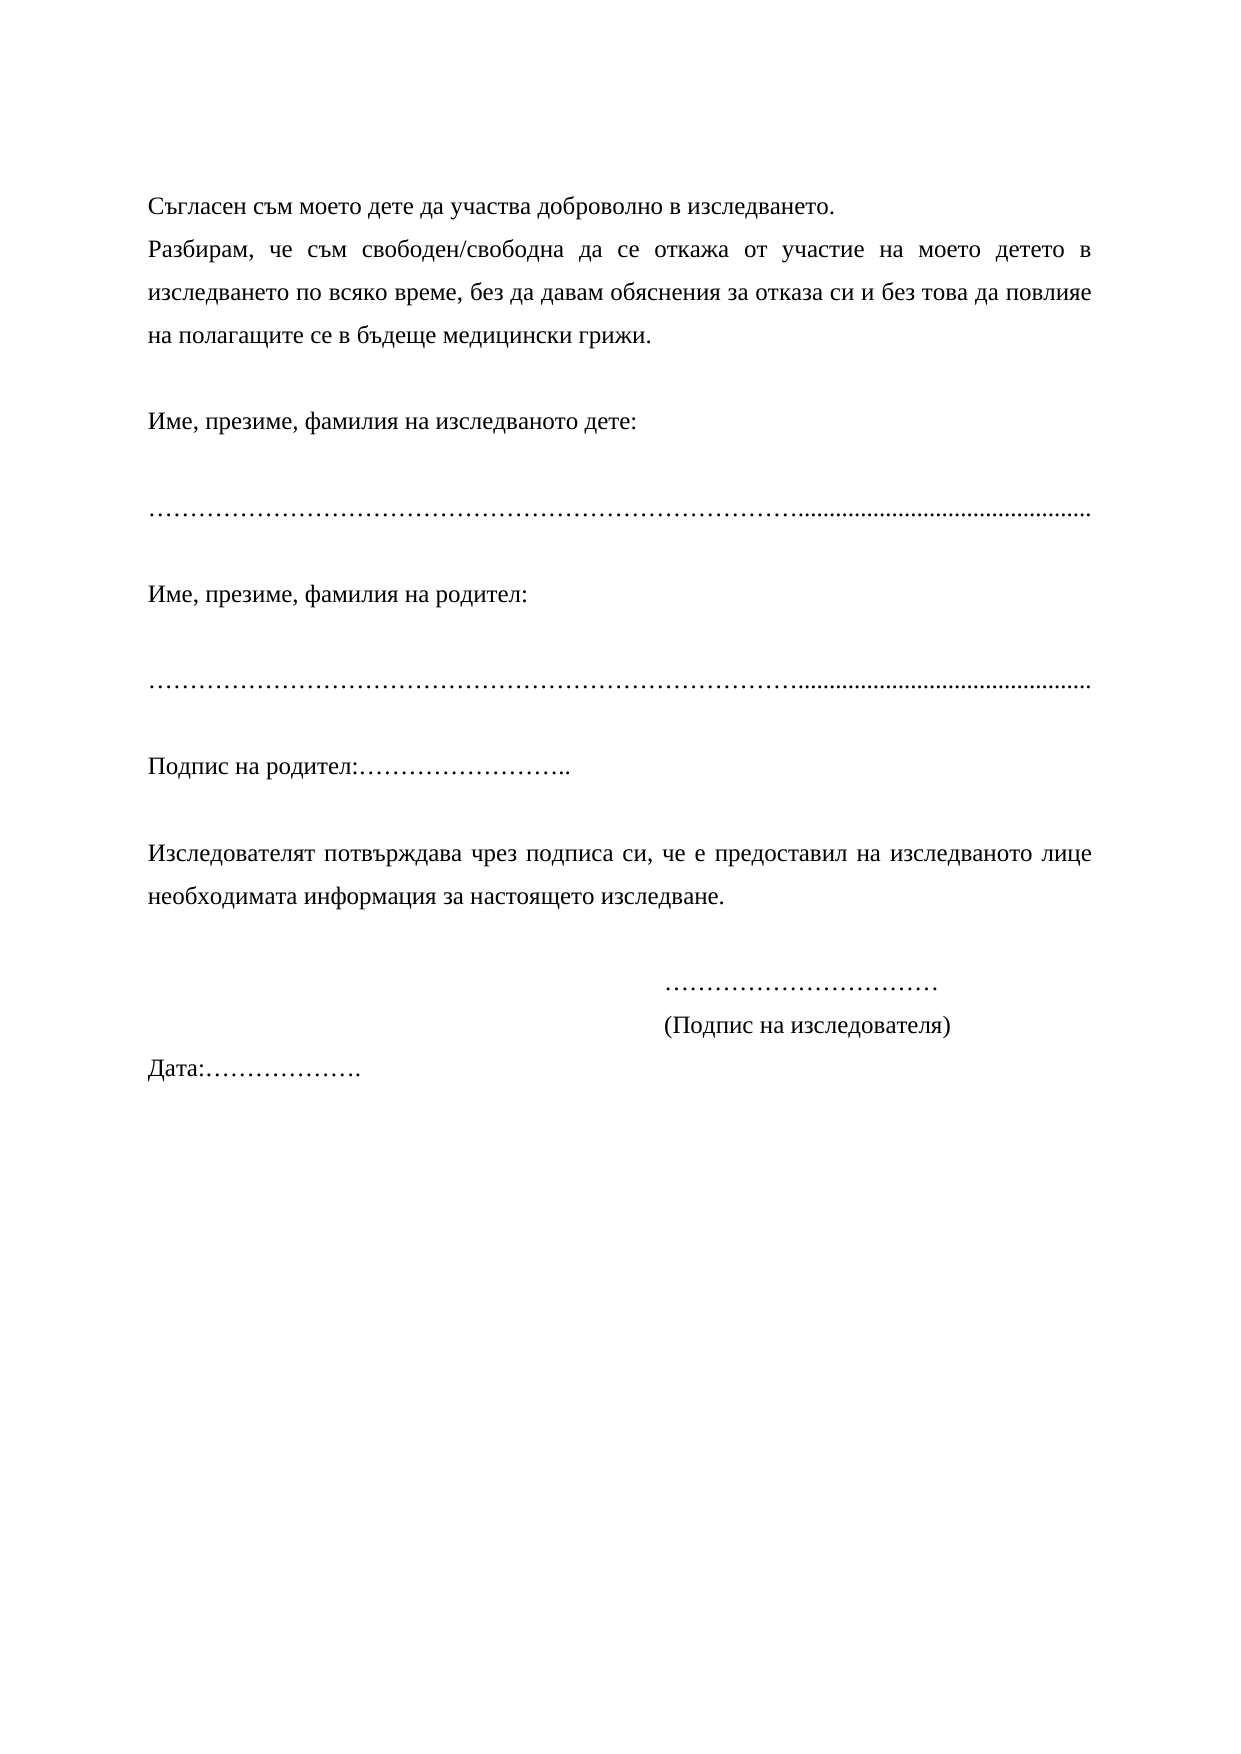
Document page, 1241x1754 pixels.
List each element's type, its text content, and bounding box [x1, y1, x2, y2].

text …………………………… [148, 967, 1093, 996]
text ……………………………………………………………………............................................... [148, 493, 1093, 521]
text Подпис на родител:…………………….. [148, 751, 1093, 780]
text Изследователят потвърждава чрез подписа си, че е предоставил на изследваното лице необходимата информация за настоящето изследване. [148, 838, 1093, 909]
text Съгласен съм моето дете да участва доброволно в изследването. [148, 191, 1093, 219]
text (Подпис на изследователя) [148, 1010, 1093, 1039]
text Разбирам, че съм свободен/свободна да се откажа от участие на моето детето в изследването по всяко време, без да давам обяснения за отказа си и без това да повлияе на полагащите се в бъдеще медицински грижи. [148, 234, 1093, 349]
text Дата:………………. [148, 1053, 1093, 1082]
text ……………………………………………………………………............................................... [148, 665, 1093, 694]
text Име, презиме, фамилия на изследваното дете: [148, 406, 1093, 435]
text Име, презиме, фамилия на родител: [148, 579, 1093, 608]
